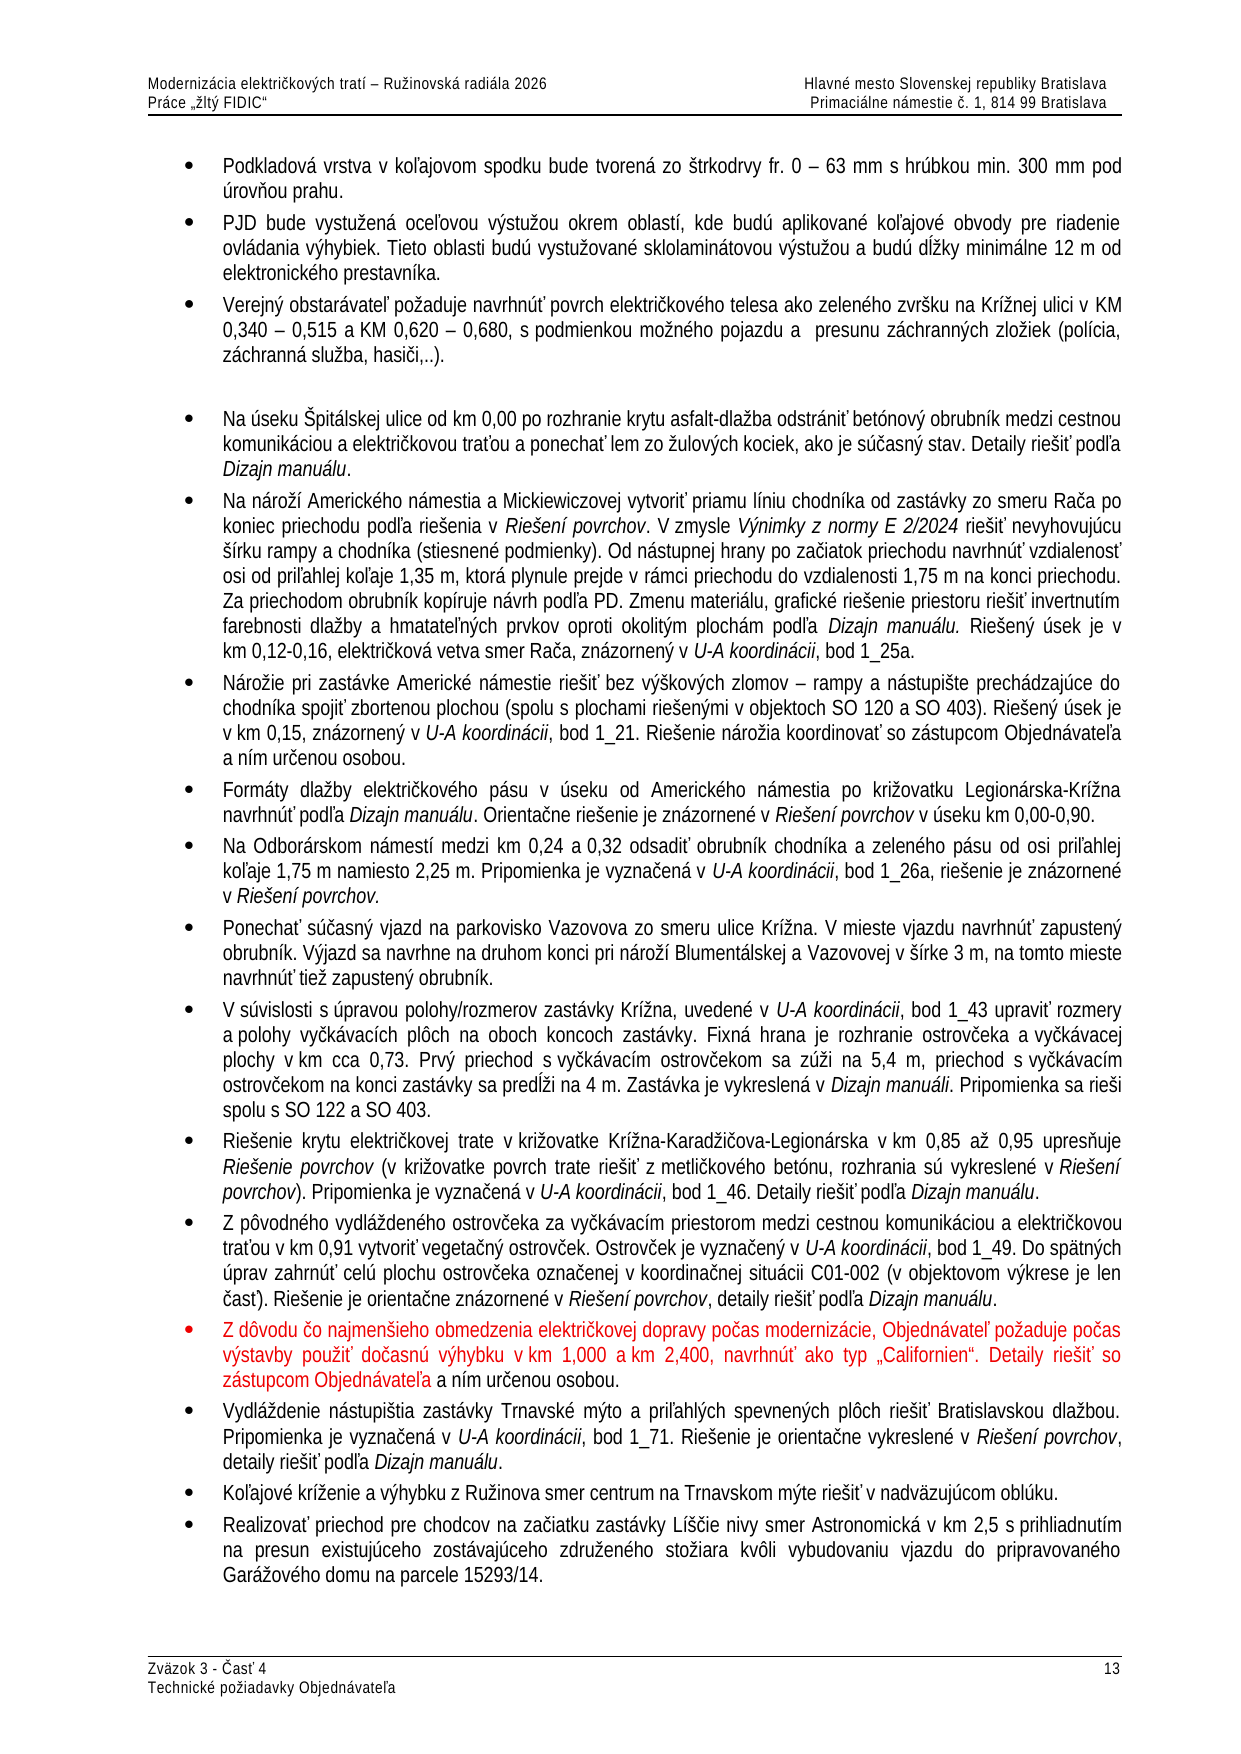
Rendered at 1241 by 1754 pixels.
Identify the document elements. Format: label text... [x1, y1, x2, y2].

text Z dôvodu čo najmenšieho obmedzenia električkovej dopravy počas modernizácie, Objednávateľ požaduje počas výstavby použiť dočasnú výhybku v km 1,000 a km 2,400, navrhnúť ako typ „Californien“. Detaily riešiť so zástupcom Objednávateľa a ním určenou osobou. [185, 1317, 1122, 1392]
text Na nároží Amerického námestia a Mickiewiczovej vytvoriť priamu líniu chodníka od zastávky zo smeru Rača po koniec priechodu podľa riešenia v Riešení povrchov. V zmysle Výnimky z normy E 2/2024 riešiť nevyhovujúcu šírku rampy a chodníka (stiesnené podmienky). Od nástupnej hrany po začiatok priechodu navrhnúť vzdialenosť osi od priľahlej koľaje 1,35 m, ktorá plynule prejde v rámci priechodu do vzdialenosti 1,75 m na konci priechodu. Za priechodom obrubník kopíruje návrh podľa PD. Zmenu materiálu, grafické riešenie priestoru riešiť invertnutím farebnosti dlažby a hmatateľných prvkov oproti okolitým plochám podľa Dizajn manuálu. Riešený úsek je v km 0,12-0,16, električková vetva smer Rača, znázornený v U-A koordinácii, bod 1_25a. [185, 488, 1122, 663]
text Ponechať súčasný vjazd na parkovisko Vazovova zo smeru ulice Krížna. V mieste vjazdu navrhnúť zapustený obrubník. Výjazd sa navrhne na druhom konci pri nároží Blumentálskej a Vazovovej v šírke 3 m, na tomto mieste navrhnúť tiež zapustený obrubník. [185, 915, 1122, 990]
text Na úseku Špitálskej ulice od km 0,00 po rozhranie krytu asfalt-dlažba odstrániť betónový obrubník medzi cestnou komunikáciou a električkovou traťou a ponechať lem zo žulových kociek, ako je súčasný stav. Detaily riešiť podľa Dizajn manuálu. [185, 406, 1122, 481]
text Vydláždenie nástupištia zastávky Trnavské mýto a priľahlých spevnených plôch riešiť Bratislavskou dlažbou. Pripomienka je vyznačená v U-A koordinácii, bod 1_71. Riešenie je orientačne vykreslené v Riešení povrchov, detaily riešiť podľa Dizajn manuálu. [185, 1398, 1122, 1474]
text V súvislosti s úpravou polohy/rozmerov zastávky Krížna, uvedené v U-A koordinácii, bod 1_43 upraviť rozmery a polohy vyčkávacích plôch na oboch koncoch zastávky. Fixná hrana je rozhranie ostrovčeka a vyčkávacej plochy v km cca 0,73. Prvý priechod s vyčkávacím ostrovčekom sa zúži na 5,4 m, priechod s vyčkávacím ostrovčekom na konci zastávky sa predĺži na 4 m. Zastávka je vykreslená v Dizajn manuáli. Pripomienka sa rieši spolu s SO 122 a SO 403. [185, 996, 1122, 1122]
text Koľajové kríženie a výhybku z Ružinova smer centrum na Trnavskom mýte riešiť v nadväzujúcom oblúku. [185, 1480, 1122, 1505]
text Nárožie pri zastávke Americké námestie riešiť bez výškových zlomov – rampy a nástupište prechádzajúce do chodníka spojiť zbortenou plochou (spolu s plochami riešenými v objektoch SO 120 a SO 403). Riešený úsek je v km 0,15, znázornený v U-A koordinácii, bod 1_21. Riešenie nárožia koordinovať so zástupcom Objednávateľa a ním určenou osobou. [185, 670, 1122, 770]
text Formáty dlažby električkového pásu v úseku od Amerického námestia po križovatku Legionárska-Krížna navrhnúť podľa Dizajn manuálu. Orientačne riešenie je znázornené v Riešení povrchov v úseku km 0,00-0,90. [185, 777, 1122, 827]
text Na Odborárskom námestí medzi km 0,24 a 0,32 odsadiť obrubník chodníka a zeleného pásu od osi priľahlej koľaje 1,75 m namiesto 2,25 m. Pripomienka je vyznačená v U-A koordinácii, bod 1_26a, riešenie je znázornené v Riešení povrchov. [185, 833, 1122, 908]
text Z pôvodného vydláždeného ostrovčeka za vyčkávacím priestorom medzi cestnou komunikáciou a električkovou traťou v km 0,91 vytvoriť vegetačný ostrovček. Ostrovček je vyznačený v U-A koordinácii, bod 1_49. Do spätných úprav zahrnúť celú plochu ostrovčeka označenej v koordinačnej situácii C01-002 (v objektovom výkrese je len časť). Riešenie je orientačne znázornené v Riešení povrchov, detaily riešiť podľa Dizajn manuálu. [185, 1210, 1122, 1311]
text Realizovať priechod pre chodcov na začiatku zastávky Líščie nivy smer Astronomická v km 2,5 s prihliadnutím na presun existujúceho zostávajúceho združeného stožiara kvôli vybudovaniu vjazdu do pripravovaného Garážového domu na parcele 15293/14. [185, 1512, 1122, 1587]
text Verejný obstarávateľ požaduje navrhnúť povrch električkového telesa ako zeleného zvršku na Krížnej ulici v KM 0,340 – 0,515 a KM 0,620 – 0,680, s podmienkou možného pojazdu a presunu záchranných zložiek (polícia, záchranná služba, hasiči,..). [185, 292, 1122, 367]
text Podkladová vrstva v koľajovom spodku bude tvorená zo štrkodrvy fr. 0 – 63 mm s hrúbkou min. 300 mm pod úrovňou prahu. [185, 153, 1122, 203]
text PJD bude vystužená oceľovou výstužou okrem oblastí, kde budú aplikované koľajové obvody pre riadenie ovládania výhybiek. Tieto oblasti budú vystužované sklolaminátovou výstužou a budú dĺžky minimálne 12 m od elektronického prestavníka. [185, 210, 1122, 285]
text Riešenie krytu električkovej trate v križovatke Krížna-Karadžičova-Legionárska v km 0,85 až 0,95 upresňuje Riešenie povrchov (v križovatke povrch trate riešiť z metličkového betónu, rozhrania sú vykreslené v Riešení povrchov). Pripomienka je vyznačená v U-A koordinácii, bod 1_46. Detaily riešiť podľa Dizajn manuálu. [185, 1128, 1122, 1204]
